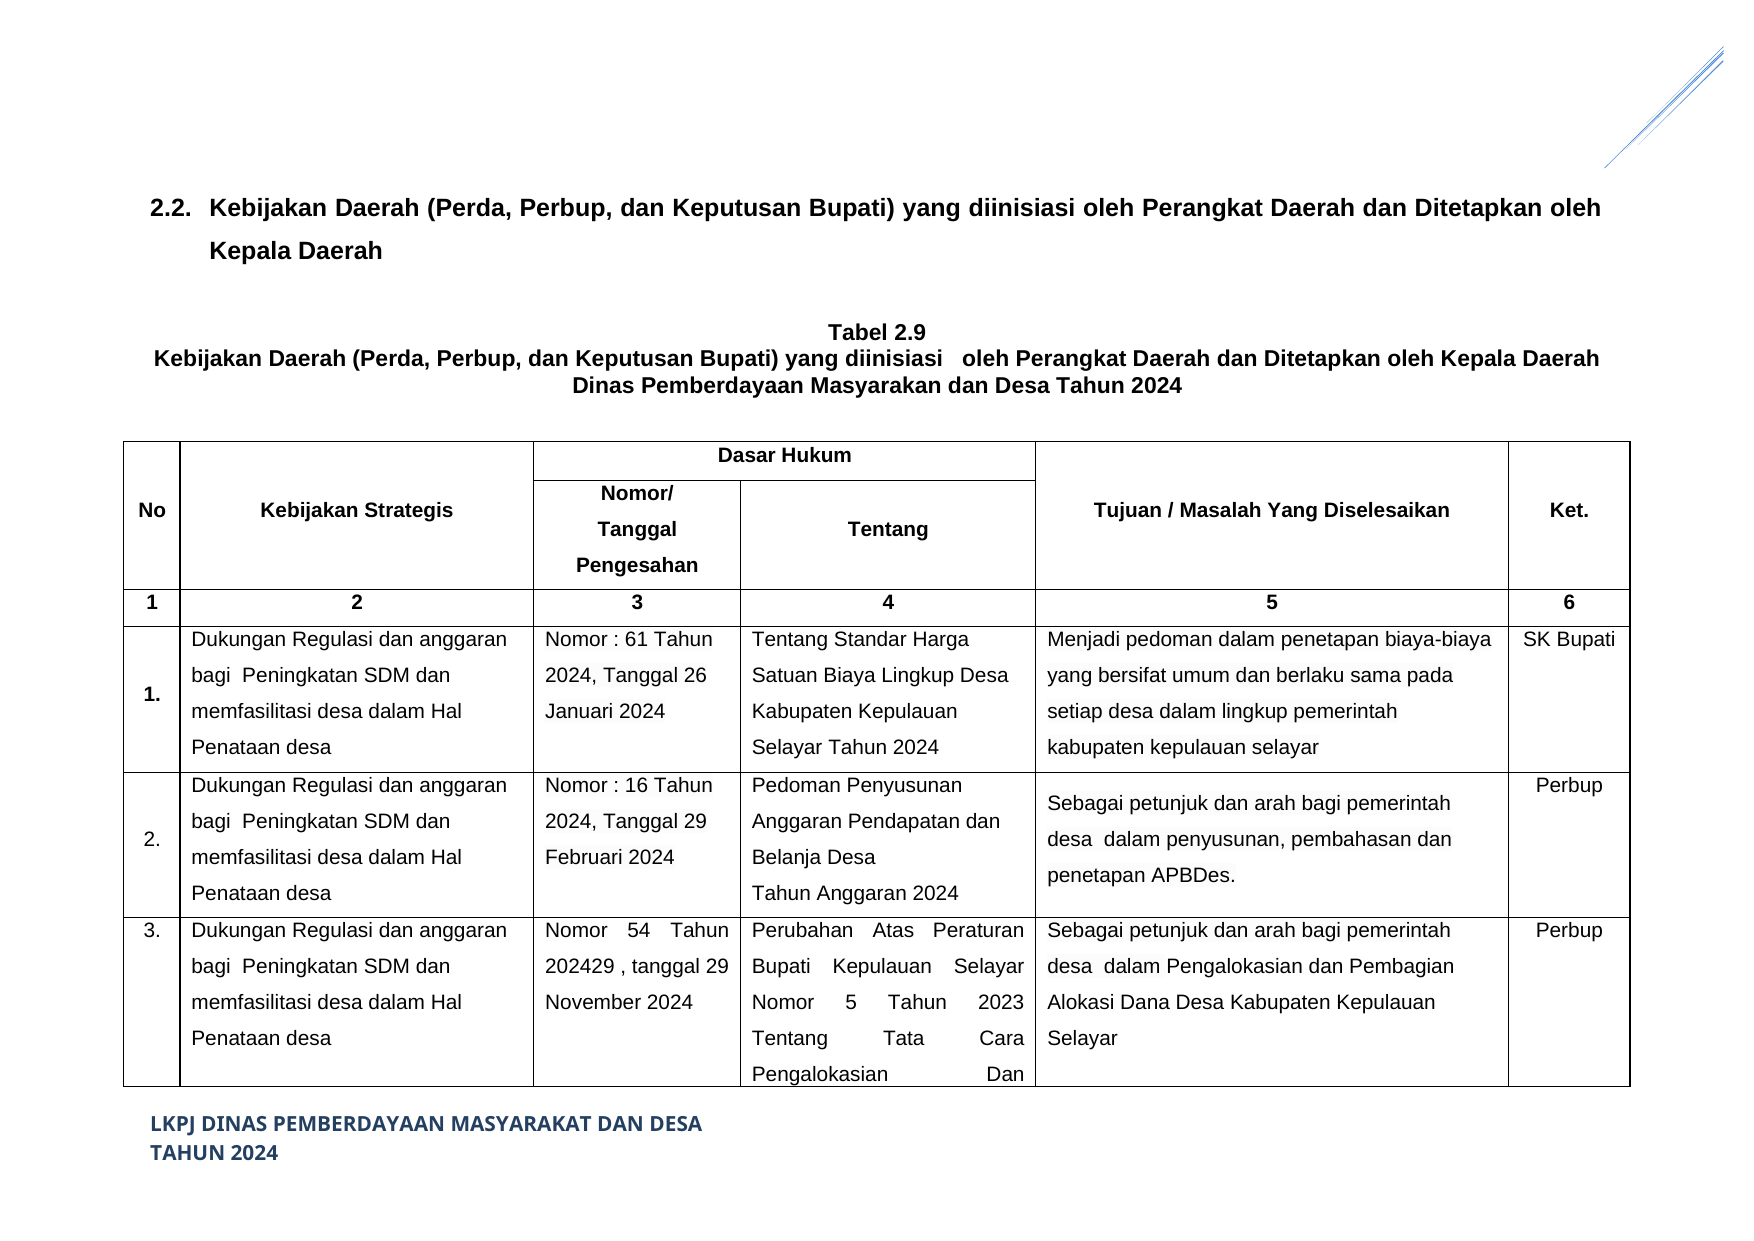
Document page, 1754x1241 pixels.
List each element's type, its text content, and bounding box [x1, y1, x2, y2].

table_cell Nomor : 61 Tahun 2024, Tanggal 26 Januari 2024 [534, 627, 740, 772]
table_cell Tentang Standar Harga Satuan Biaya Lingkup Desa Kabupaten Kepulauan Selayar Tahun 2024 [741, 627, 1035, 772]
table_cell 3. [124, 918, 179, 1086]
table_cell Menjadi pedoman dalam penetapan biaya-biaya yang bersifat umum dan berlaku sama pada setiap desa dalam lingkup pemerintah kabupaten kepulauan selayar [1036, 627, 1508, 772]
table_cell 2. [124, 773, 179, 917]
table_cell SK Bupati [1509, 627, 1629, 772]
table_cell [181, 918, 533, 1086]
table_cell 4 [741, 590, 1035, 626]
table_cell 1. [124, 627, 179, 772]
table_header Ket. [1509, 442, 1629, 589]
table_cell Dukungan Regulasi dan anggaran bagi Peningkatan SDM dan memfasilitasi desa dalam Hal Penataan desa [181, 773, 533, 917]
table_cell 5 [1036, 590, 1508, 626]
table_cell Tentang [741, 481, 1035, 589]
table_cell 3 [534, 590, 740, 626]
table_header No [124, 442, 179, 589]
table_cell 1 [124, 590, 179, 626]
text Kebijakan Daerah (Perda, Perbup, dan Keputusan Bupati) yang diinisiasi oleh Perangkat Daerah dan Ditetapkan oleh Kepala Daerah Dinas Pemberdayaan Masyarakan dan Desa Tahun 2024 [150, 345, 1604, 398]
table_cell Pedoman Penyusunan Anggaran Pendapatan dan Belanja Desa Tahun Anggaran 2024 [741, 773, 1035, 917]
table_cell 2 [181, 590, 533, 626]
table_header Tujuan / Masalah Yang Diselesaikan [1036, 442, 1508, 589]
table_cell 6 [1509, 590, 1629, 626]
table_cell Perbup [1509, 918, 1629, 1086]
table_cell Dukungan Regulasi dan anggaran bagi Peningkatan SDM dan memfasilitasi desa dalam Hal Penataan desa [181, 627, 533, 772]
table_header Dasar Hukum [534, 442, 1035, 480]
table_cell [534, 918, 740, 1086]
table_cell Perbup [1509, 773, 1629, 917]
table_header Kebijakan Strategis [181, 442, 533, 589]
table_cell Nomor/ Tanggal Pengesahan [534, 481, 740, 589]
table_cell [741, 918, 1035, 1086]
table_cell Sebagai petunjuk dan arah bagi pemerintah desa dalam penyusunan, pembahasan dan penetapan APBDes. [1036, 773, 1508, 917]
text Tabel 2.9 [150, 319, 1604, 345]
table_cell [1036, 918, 1508, 1086]
list Kebijakan Daerah (Perda, Perbup, dan Keputusan Bupati) yang diinisiasi oleh Perangkat Daerah dan Ditetapkan oleh Kepala Daerah [150, 193, 1604, 265]
table_cell Nomor : 16 Tahun 2024, Tanggal 29 Februari 2024 [534, 773, 740, 917]
table_cell 8 [1603, 46, 1725, 169]
